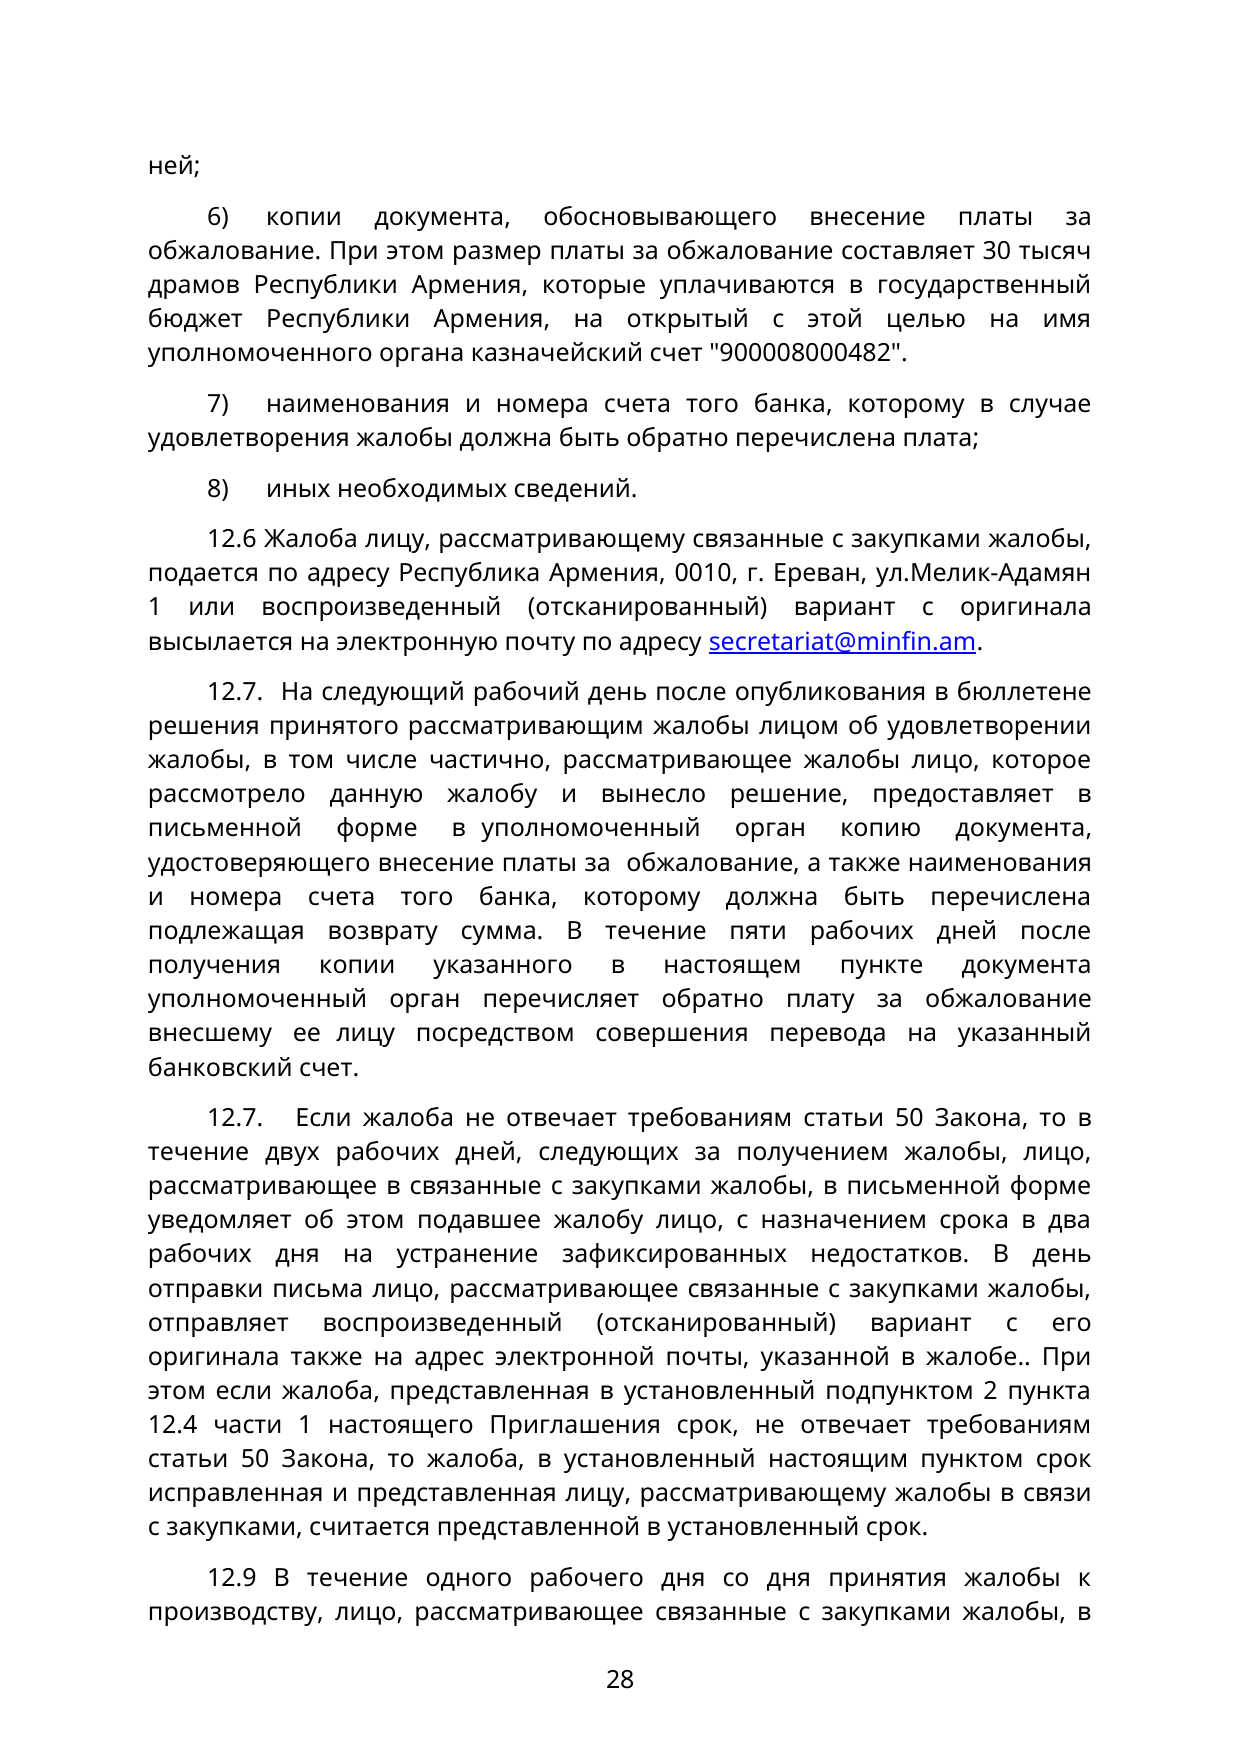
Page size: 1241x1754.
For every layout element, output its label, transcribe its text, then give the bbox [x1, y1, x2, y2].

text 8) иных необходимых сведений. [148, 470, 1092, 504]
text 12.6 Жалоба лицу, рассматривающему связанные с закупками жалобы, подается по адресу Республика Армения, 0010, г. Ереван, ул.Мелик-Адамян 1 или воспроизведенный (отсканированный) вариант с оригинала высылается на электронную почту по адресу secretariat@minfin.am. [148, 521, 1092, 657]
text 12.7. Если жалоба не отвечает требованиям статьи 50 Закона, то в течение двух рабочих дней, следующих за получением жалобы, лицо, рассматривающее в связанные с закупками жалобы, в письменной форме уведомляет об этом подавшее жалобу лицо, с назначением срока в два рабочих дня на устранение зафиксированных недостатков. В день отправки письма лицо, рассматривающее связанные с закупками жалобы, отправляет воспроизведенный (отсканированный) вариант с его оригинала также на адрес электронной почты, указаннօй в жалобе.. При этом если жалоба, представленная в установленный подпунктом 2 пункта 12.4 части 1 настоящего Приглашения срок, не отвечает требованиям статьи 50 Закона, то жалоба, в установленный настоящим пунктом срок исправленная и представленная лицу, рассматривающему жалобы в связи с закупками, считается представленной в установленный срок. [148, 1100, 1092, 1543]
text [148, 1559, 1092, 1627]
text 7) наименования и номера счета того банка, которому в случае удовлетворения жалобы должна быть обратно перечислена плата; [148, 385, 1092, 453]
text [148, 148, 1092, 182]
text 12.7. На следующий рабочий день после опубликования в бюллетене решения принятого рассматривающим жалобы лицом об удовлетворении жалобы, в том числе частично, рассматривающее жалобы лицо, которое рассмотрело данную жалобу и вынесло решение, предоставляет в письменной форме в уполномоченный орган копию документа, удостоверяющего внесение платы за обжалование, а также наименования и номера счета того банка, которому должна быть перечислена подлежащая возврату сумма. В течение пяти рабочих дней после получения копии указанного в настоящем пункте документа уполномоченный орган перечисляет обратно плату за обжалование внесшему ее лицу посредством совершения перевода на указанный банковский счет. [148, 674, 1092, 1083]
text 6) копии документа, обосновывающего внесение платы за обжалование. При этом размер платы за обжалование составляет 30 тысяч драмов Республики Армения, которые уплачиваются в государственный бюджет Республики Армения, на открытый с этой целью на имя уполномоченного органа казначейский счет "900008000482". [148, 198, 1092, 369]
